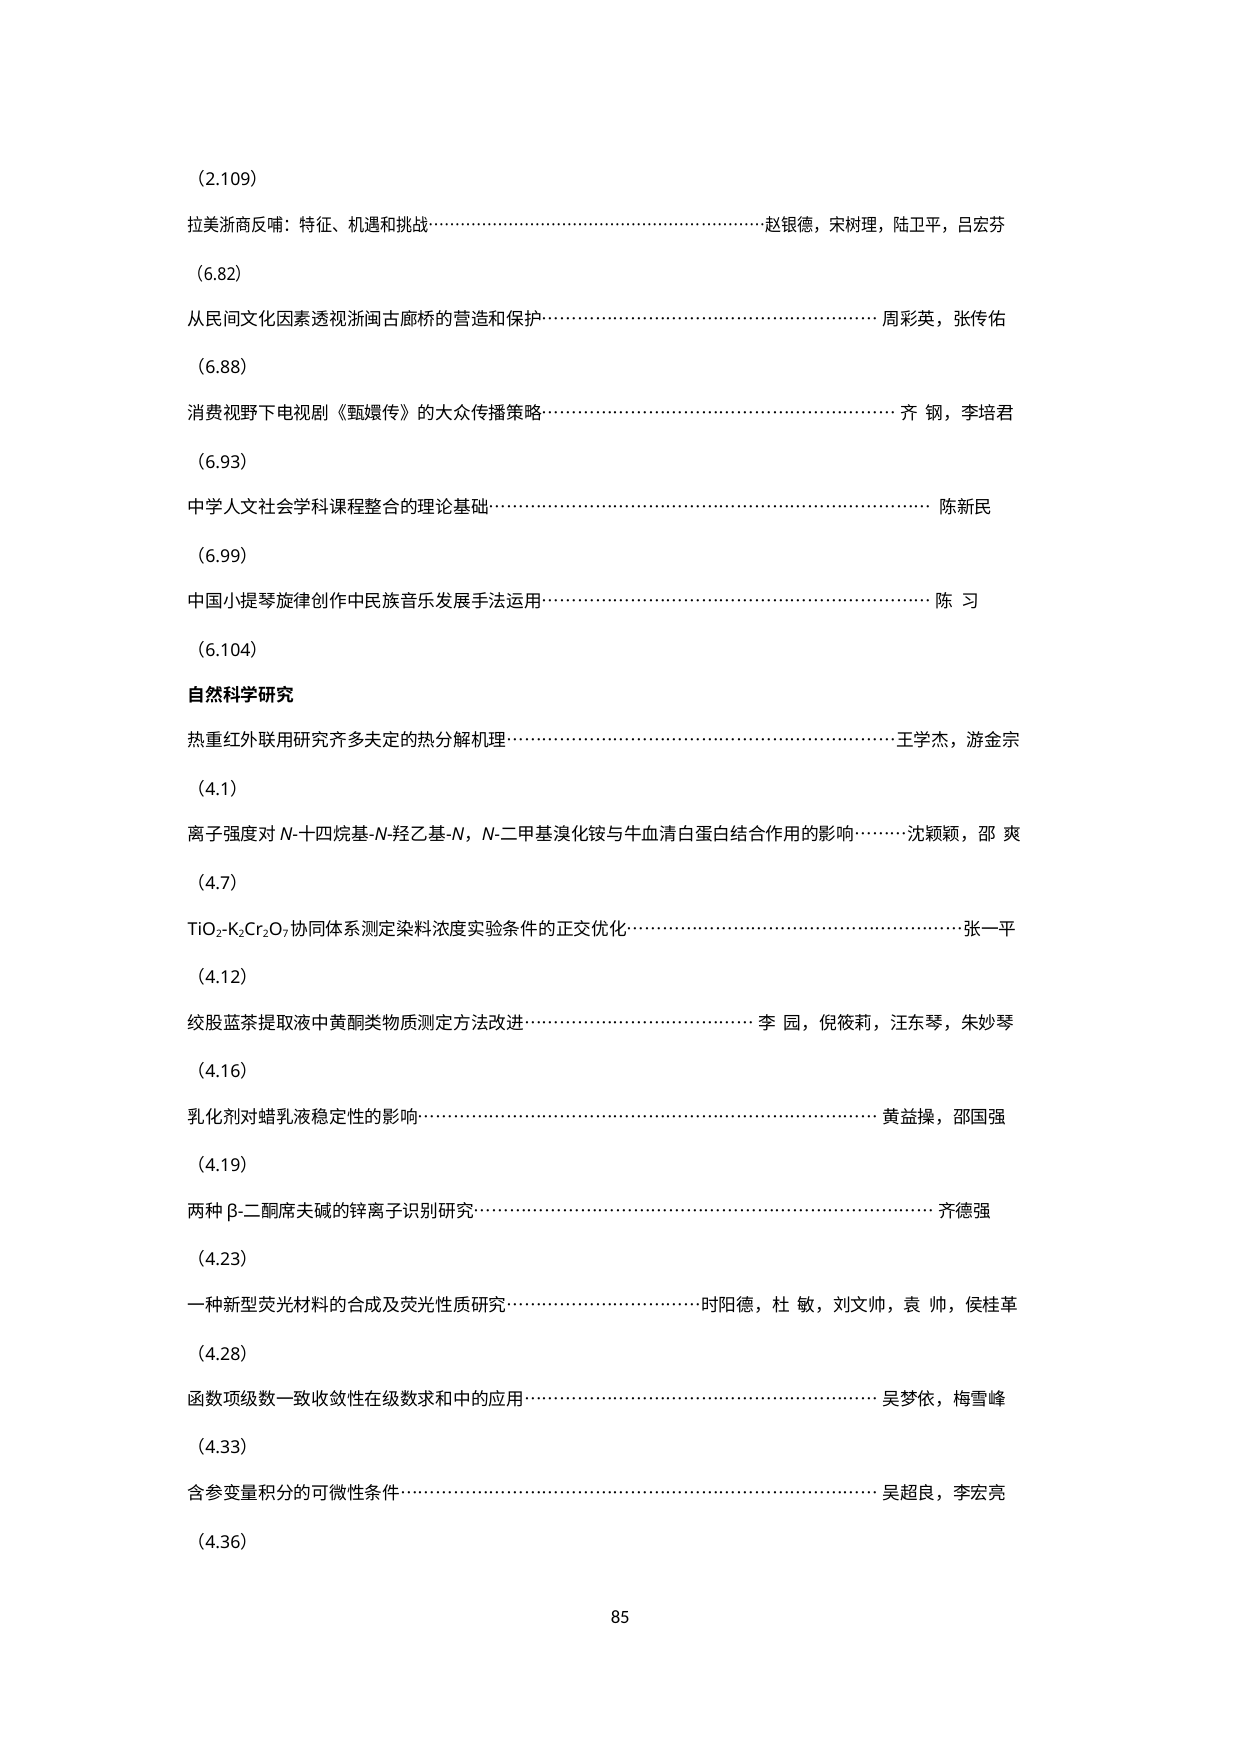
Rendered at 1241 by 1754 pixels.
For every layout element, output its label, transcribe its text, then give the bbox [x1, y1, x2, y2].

text 一种新型荧光材料的合成及荧光性质研究……………………………时阳德，杜 敏，刘文帅，袁 帅，侯桂革（4.28） [187, 1287, 1053, 1368]
text 绞股蓝茶提取液中黄酮类物质测定方法改进………………………………… 李 园，倪筱莉，汪东琴，朱妙琴（4.16） [187, 1005, 1053, 1086]
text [187, 162, 1053, 194]
text 含参变量积分的可微性条件……………………………………………………………………… 吴超良，李宏亮（4.36） [187, 1475, 1053, 1557]
text 乳化剂对蜡乳液稳定性的影响…………………………………………………………………… 黄益操，邵国强（4.19） [187, 1099, 1053, 1180]
text 函数项级数一致收敛性在级数求和中的应用…………………………………………………… 吴梦依，梅雪峰（4.33） [187, 1381, 1053, 1463]
text 中学人文社会学科课程整合的理论基础………………………………………………………………… 陈新民（6.99） [187, 489, 1053, 571]
text 拉美浙商反哺：特征、机遇和挑战………………………………………………………赵银德，宋树理，陆卫平，吕宏芬（6.82） [187, 207, 1053, 288]
text 离子强度对N⁃十四烷基⁃N⁃羟乙基⁃N，N⁃二甲基溴化铵与牛血清白蛋白结合作用的影响………沈颖颖，邵 爽（4.7） [187, 817, 1053, 898]
text 从民间文化因素透视浙闽古廊桥的营造和保护………………………………………………… 周彩英，张传佑（6.88） [187, 301, 1053, 383]
text 中国小提琴旋律创作中民族音乐发展手法运用………………………………………………………… 陈 习（6.104） [187, 583, 1053, 665]
text 自然科学研究 [187, 678, 1053, 710]
text 热重红外联用研究齐多夫定的热分解机理…………………………………………………………王学杰，游金宗（4.1） [187, 723, 1053, 804]
text 消费视野下电视剧《甄嬛传》的大众传播策略…………………………………………………… 齐 钢，李培君（6.93） [187, 395, 1053, 477]
text 两种β⁃二酮席夫碱的锌离子识别研究…………………………………………………………………… 齐德强（4.23） [187, 1193, 1053, 1274]
text TiO2-K2Cr2O7协同体系测定染料浓度实验条件的正交优化…………………………………………………张一平（4.12） [187, 911, 1053, 992]
